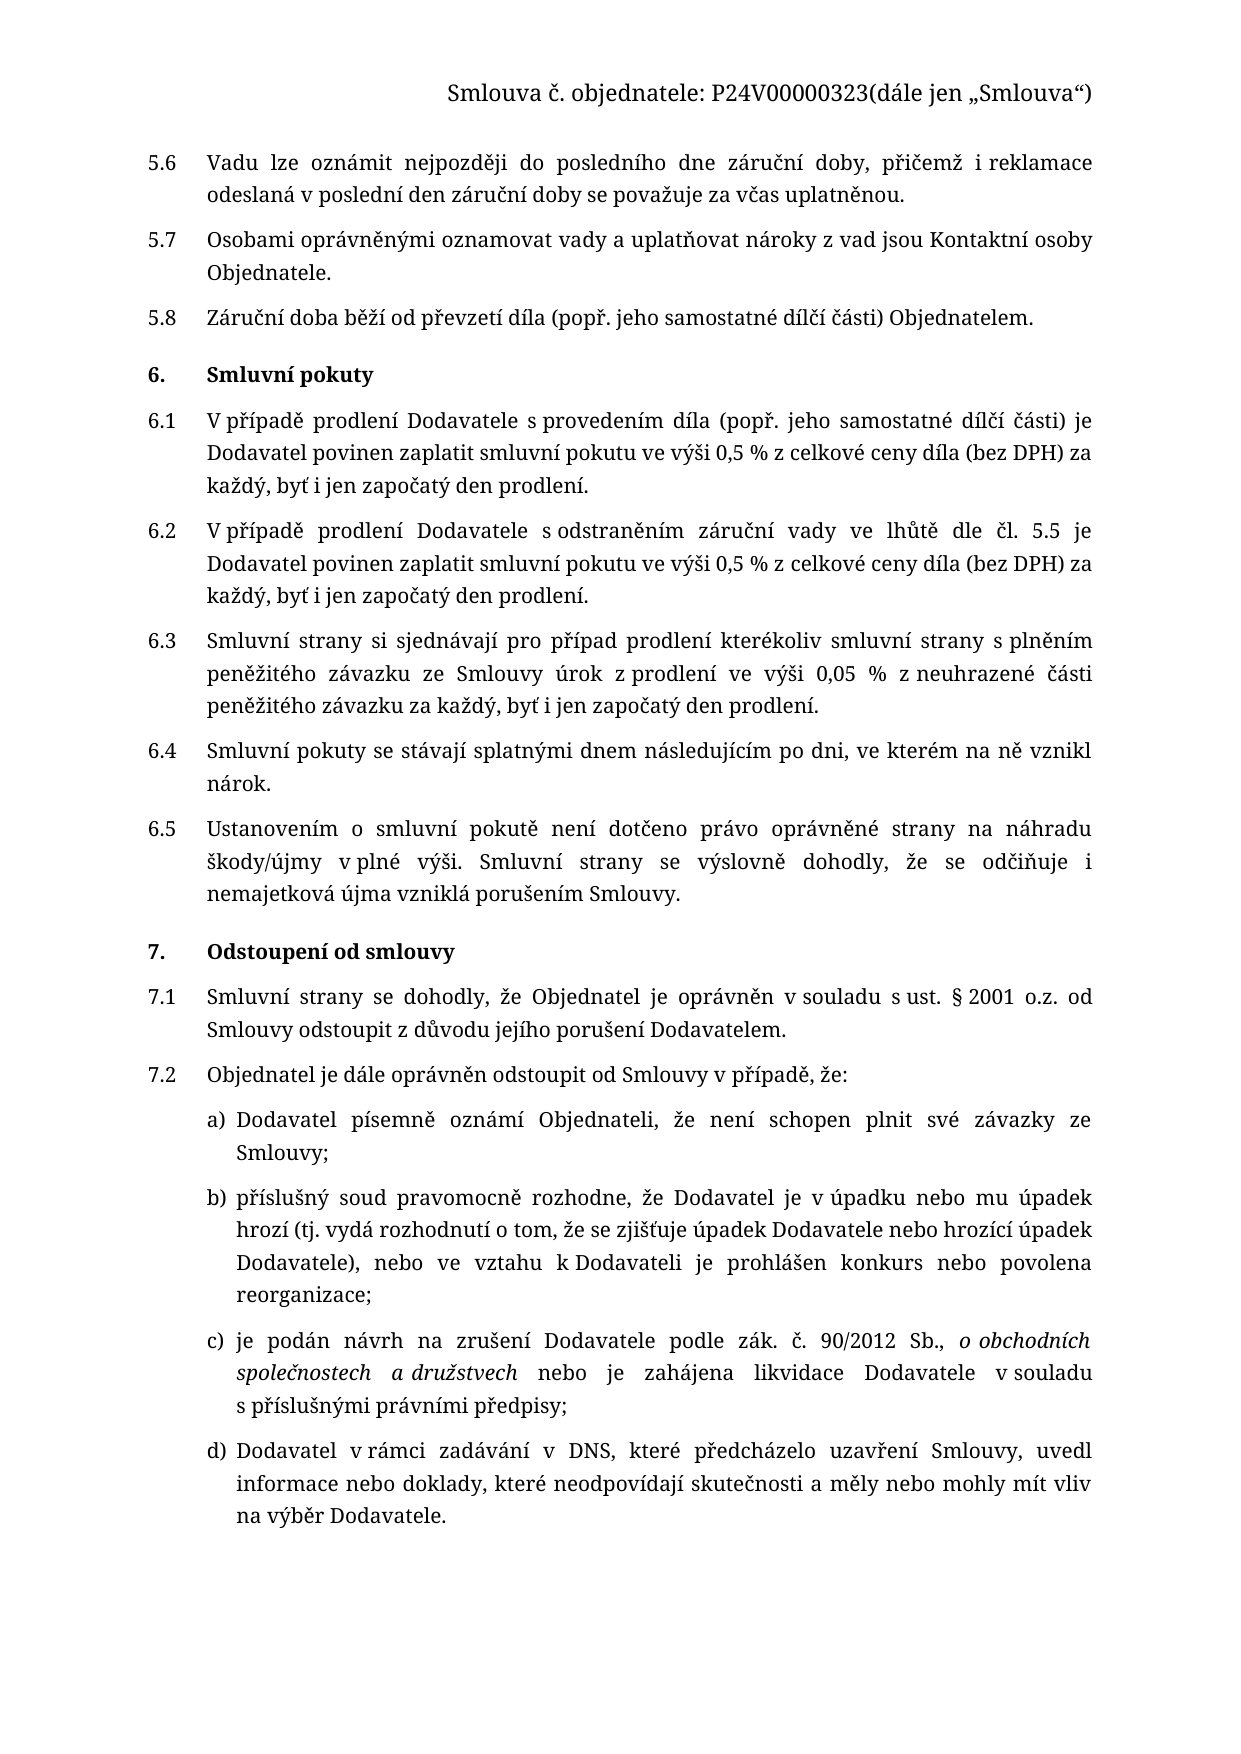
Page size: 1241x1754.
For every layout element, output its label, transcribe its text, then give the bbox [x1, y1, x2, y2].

list Dodavatel písemně oznámí Objednateli, že není schopen plnit své závazky ze Smlouvy; [207, 1105, 1093, 1166]
list Odstoupení od smlouvy [148, 937, 1093, 966]
list Dodavatel v rámci zadávání v DNS, které předcházelo uzavření Smlouvy, uvedl informace nebo doklady, které neodpovídají skutečnosti a měly nebo mohly mít vliv na výběr Dodavatele. [207, 1436, 1093, 1530]
list Smluvní pokuty [148, 361, 1093, 389]
list Smluvní pokuty se stávají splatnými dnem následujícím po dni, ve kterém na ně vznikl nárok. [148, 737, 1093, 798]
list Objednatel je dále oprávněn odstoupit od Smlouvy v případě, že: [148, 1060, 1093, 1088]
list V případě prodlení Dodavatele s odstraněním záruční vady ve lhůtě dle čl. 5.5 je Dodavatel povinen zaplatit smluvní pokutu ve výši 0,5 % z celkové ceny díla (bez DPH) za každý, byť i jen započatý den prodlení. [148, 516, 1093, 610]
list Ustanovením o smluvní pokutě není dotčeno právo oprávněné strany na náhradu škody/újmy v plné výši. Smluvní strany se výslovně dohodly, že se odčiňuje i nemajetková újma vzniklá porušením Smlouvy. [148, 814, 1093, 908]
list je podán návrh na zrušení Dodavatele podle zák. č. 90/2012 Sb., o obchodních společnostech a družstvech nebo je zahájena likvidace Dodavatele v souladu s příslušnými právními předpisy; [207, 1326, 1093, 1419]
list V případě prodlení Dodavatele s provedením díla (popř. jeho samostatné dílčí části) je Dodavatel povinen zaplatit smluvní pokutu ve výši 0,5 % z celkové ceny díla (bez DPH) za každý, byť i jen započatý den prodlení. [148, 406, 1093, 499]
list Vadu lze oznámit nejpozději do posledního dne záruční doby, přičemž i reklamace odeslaná v poslední den záruční doby se považuje za včas uplatněnou. [148, 148, 1093, 209]
list Smluvní strany se dohodly, že Objednatel je oprávněn v souladu s ust. § 2001 o.z. od Smlouvy odstoupit z důvodu jejího porušení Dodavatelem. [148, 982, 1093, 1043]
list Smluvní strany si sjednávají pro případ prodlení kterékoliv smluvní strany s plněním peněžitého závazku ze Smlouvy úrok z prodlení ve výši 0,05 % z neuhrazené části peněžitého závazku za každý, byť i jen započatý den prodlení. [148, 626, 1093, 720]
list Záruční doba běží od převzetí díla (popř. jeho samostatné dílčí části) Objednatelem. [148, 303, 1093, 331]
list příslušný soud pravomocně rozhodne, že Dodavatel je v úpadku nebo mu úpadek hrozí (tj. vydá rozhodnutí o tom, že se zjišťuje úpadek Dodavatele nebo hrozící úpadek Dodavatele), nebo ve vztahu k Dodavateli je prohlášen konkurs nebo povolena reorganizace; [207, 1183, 1093, 1309]
list Osobami oprávněnými oznamovat vady a uplatňovat nároky z vad jsou Kontaktní osoby Objednatele. [148, 225, 1093, 286]
